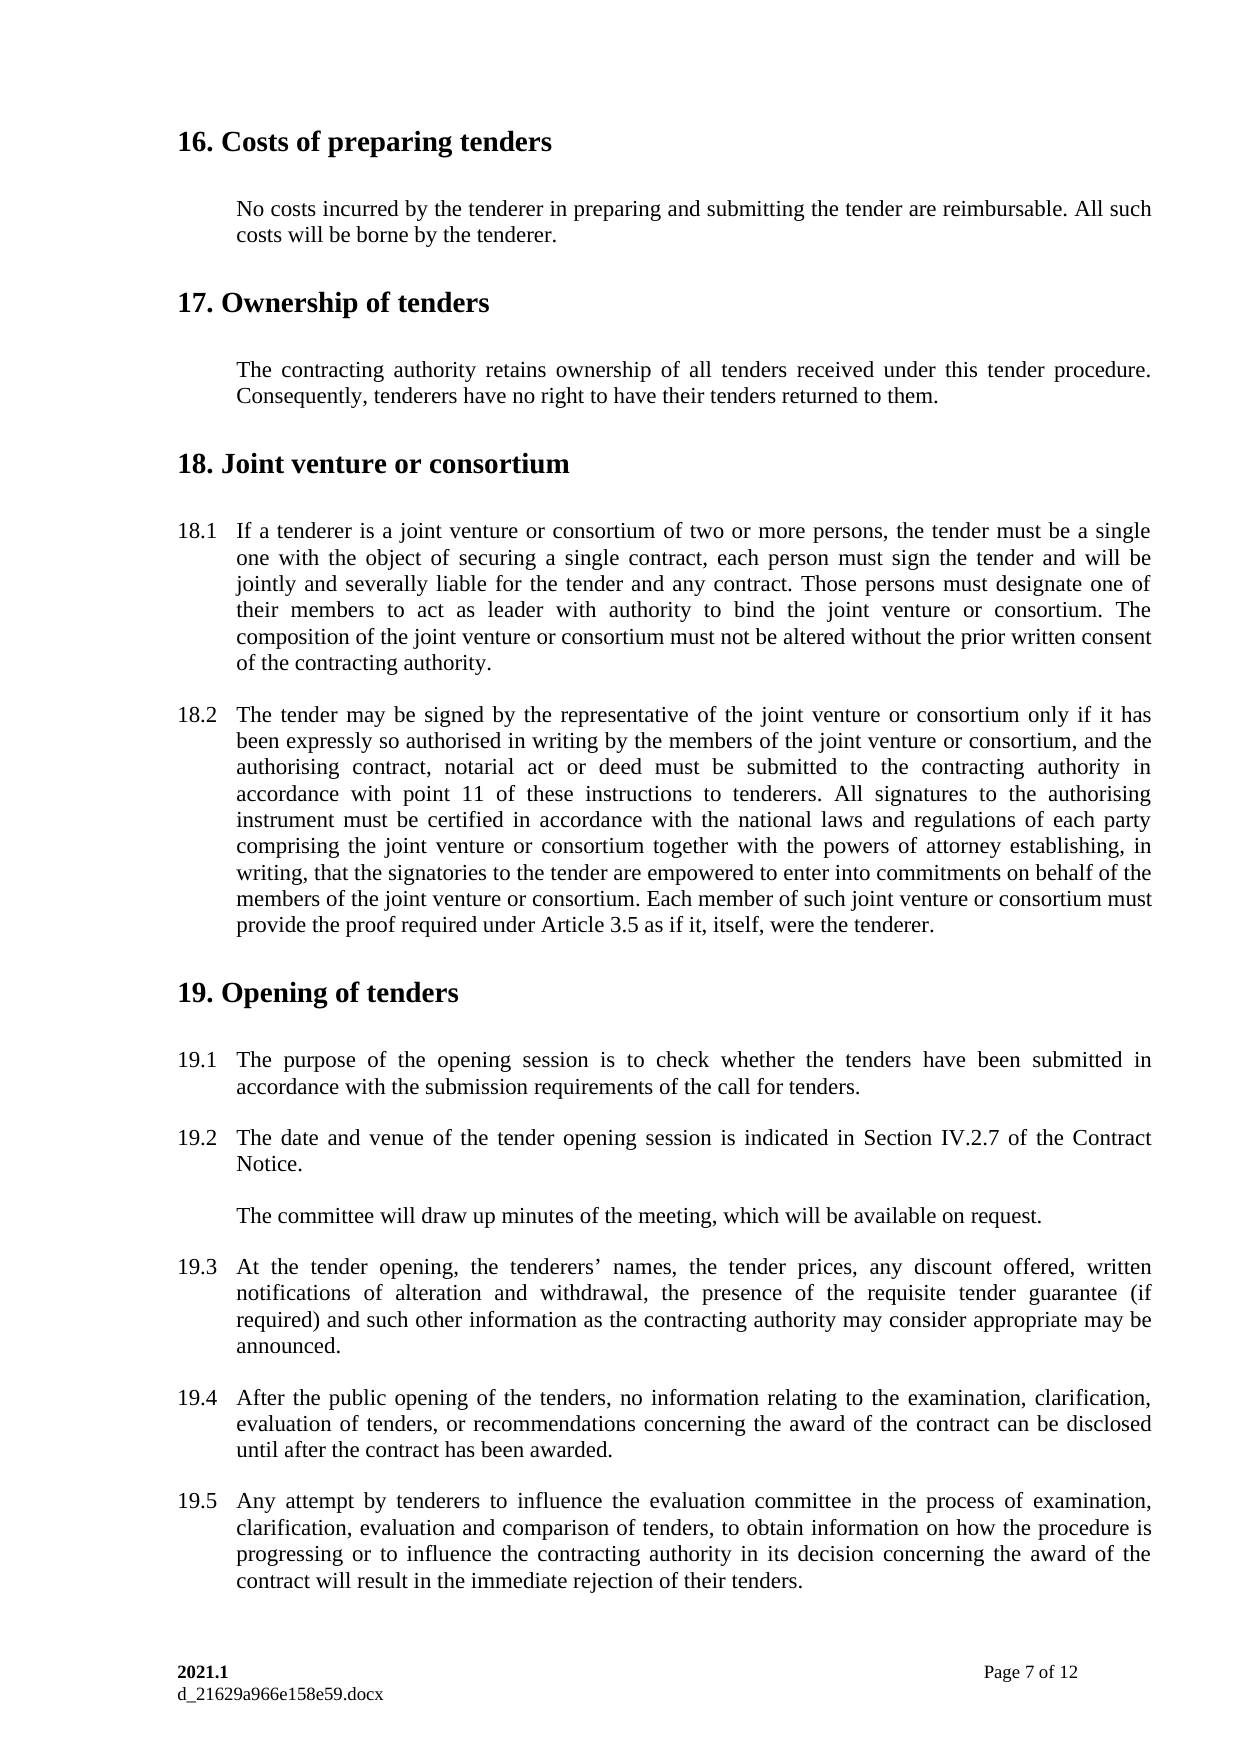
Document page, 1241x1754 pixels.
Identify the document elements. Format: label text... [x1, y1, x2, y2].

subtitle 19.4 After the public opening of the tenders, no information relating to the examination, clarification, evaluation of tenders, or recommendations concerning the award of the contract can be disclosed until after the contract has been awarded. [177, 1383, 1153, 1463]
subtitle 18. Joint venture or consortium [177, 446, 1153, 480]
subtitle 19.5 Any attempt by tenderers to influence the evaluation committee in the process of examination, clarification, evaluation and comparison of tenders, to obtain information on how the procedure is progressing or to influence the contracting authority in its decision concerning the award of the contract will result in the immediate rejection of their tenders. [177, 1488, 1153, 1593]
text 19.3 At the tender opening, the tenderers’ names, the tender prices, any discount offered, written notifications of alteration and withdrawal, the presence of the requisite tender guarantee (if required) and such other information as the contracting authority may consider appropriate may be announced. [177, 1253, 1153, 1358]
subtitle 17. Ownership of tenders [177, 285, 1153, 319]
subtitle 19.1 The purpose of the opening session is to check whether the tenders have been submitted in accordance with the submission requirements of the call for tenders. [177, 1046, 1153, 1099]
subtitle 18.2 The tender may be signed by the representative of the joint venture or consortium only if it has been expressly so authorised in writing by the members of the joint venture or consortium, and the authorising contract, notarial act or deed must be submitted to the contracting authority in accordance with point 11 of these instructions to tenderers. All signatures to the authorising instrument must be certified in accordance with the national laws and regulations of each party comprising the joint venture or consortium together with the powers of attorney establishing, in writing, that the signatories to the tender are empowered to enter into commitments on behalf of the members of the joint venture or consortium. Each member of such joint venture or consortium must provide the proof required under Article 3.5 as if it, itself, were the tenderer. [177, 701, 1153, 938]
text No costs incurred by the tenderer in preparing and submitting the tender are reimbursable. All such costs will be borne by the tenderer. [236, 195, 1153, 248]
text The contracting authority retains ownership of all tenders received under this tender procedure. Consequently, tenderers have no right to have their tenders returned to them. [236, 356, 1153, 409]
subtitle 19. Opening of tenders [177, 975, 1153, 1009]
subtitle The committee will draw up minutes of the meeting, which will be available on request. [236, 1202, 1153, 1228]
subtitle 18.1 If a tenderer is a joint venture or consortium of two or more persons, the tender must be a single one with the object of securing a single contract, each person must sign the tender and will be jointly and severally liable for the tender and any contract. Those persons must designate one of their members to act as leader with authority to bind the joint venture or consortium. The composition of the joint venture or consortium must not be altered without the prior written consent of the contracting authority. [177, 517, 1153, 676]
subtitle 16. Costs of preparing tenders [177, 124, 1153, 157]
subtitle 19.2 The date and venue of the tender opening session is indicated in Section IV.2.7 of the Contract Notice. [177, 1124, 1153, 1177]
